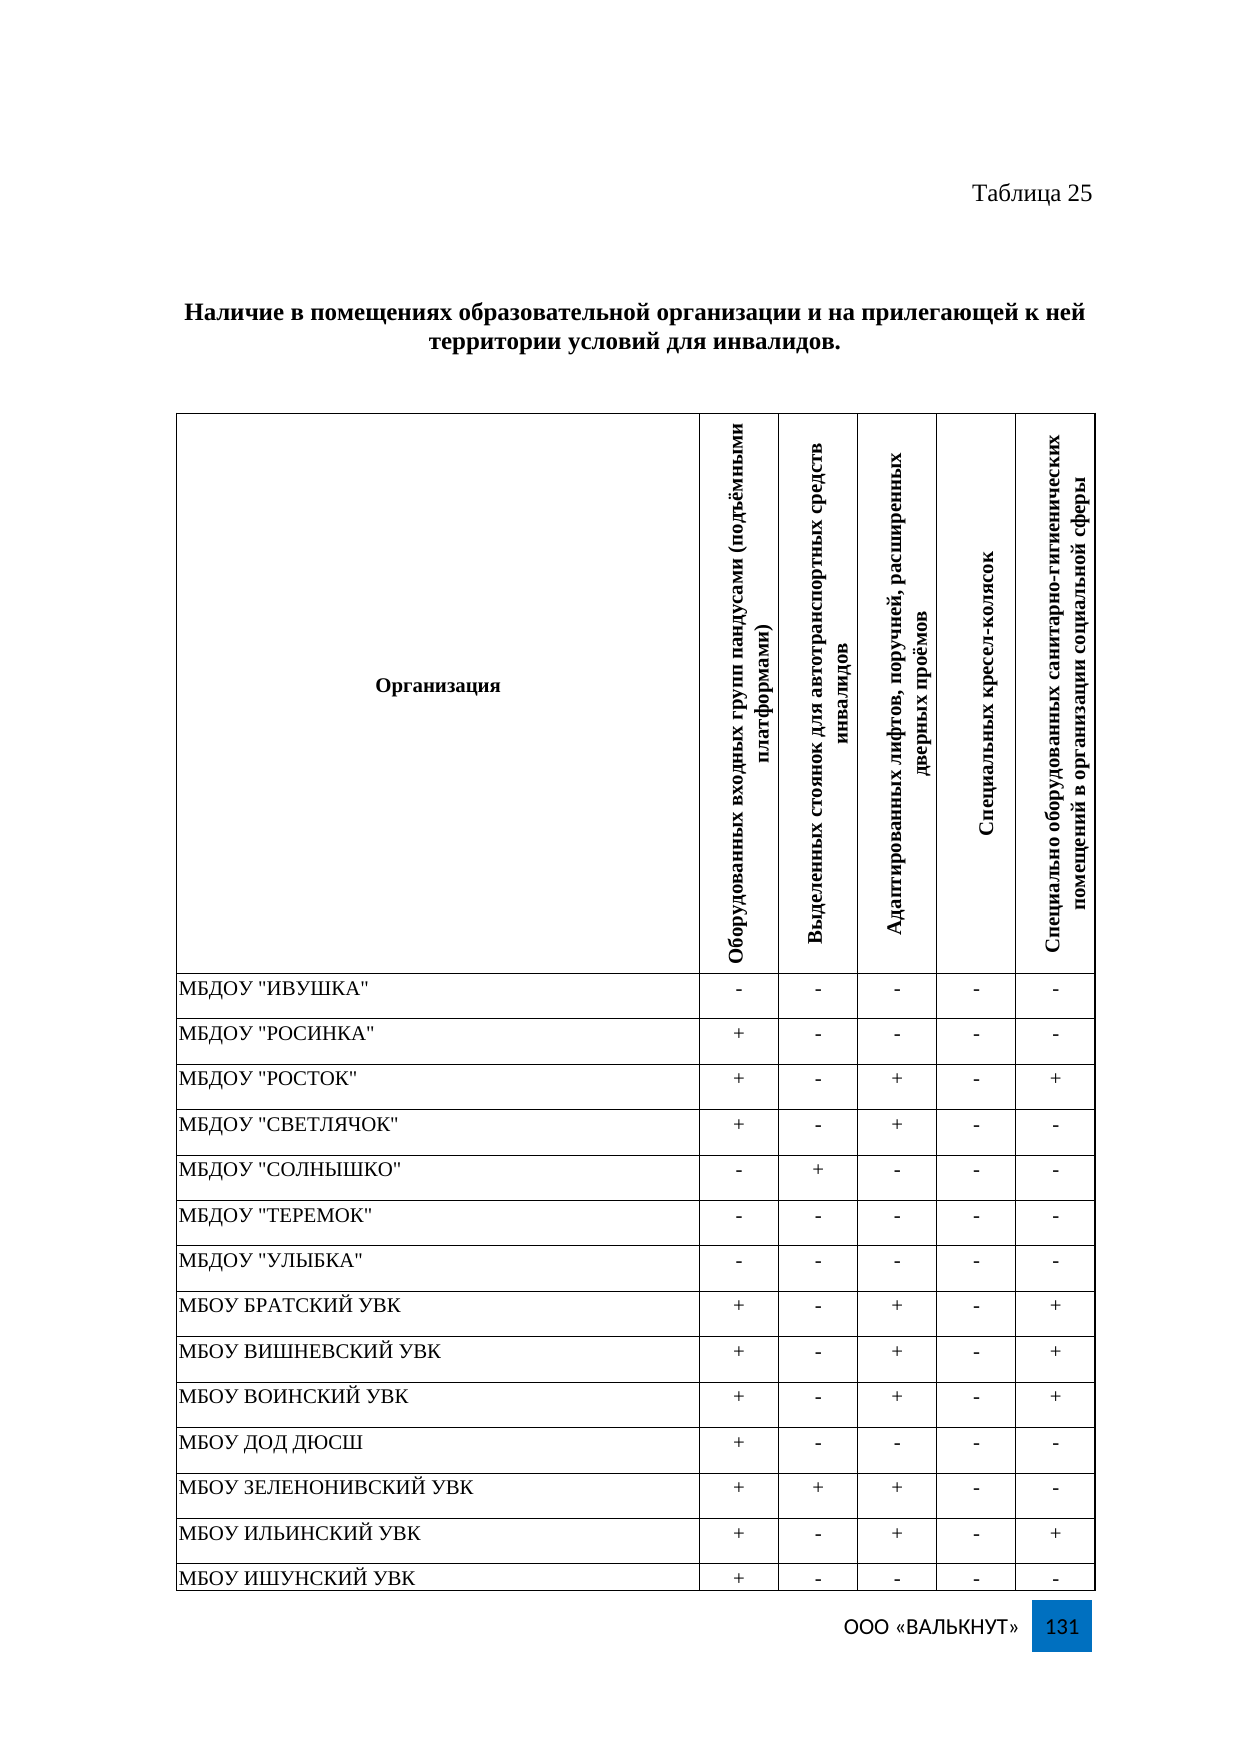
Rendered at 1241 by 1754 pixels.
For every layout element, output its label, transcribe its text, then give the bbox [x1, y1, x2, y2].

text Наличие в помещениях образовательной организации и на прилегающей к ней территории условий для инвалидов. [177, 297, 1092, 355]
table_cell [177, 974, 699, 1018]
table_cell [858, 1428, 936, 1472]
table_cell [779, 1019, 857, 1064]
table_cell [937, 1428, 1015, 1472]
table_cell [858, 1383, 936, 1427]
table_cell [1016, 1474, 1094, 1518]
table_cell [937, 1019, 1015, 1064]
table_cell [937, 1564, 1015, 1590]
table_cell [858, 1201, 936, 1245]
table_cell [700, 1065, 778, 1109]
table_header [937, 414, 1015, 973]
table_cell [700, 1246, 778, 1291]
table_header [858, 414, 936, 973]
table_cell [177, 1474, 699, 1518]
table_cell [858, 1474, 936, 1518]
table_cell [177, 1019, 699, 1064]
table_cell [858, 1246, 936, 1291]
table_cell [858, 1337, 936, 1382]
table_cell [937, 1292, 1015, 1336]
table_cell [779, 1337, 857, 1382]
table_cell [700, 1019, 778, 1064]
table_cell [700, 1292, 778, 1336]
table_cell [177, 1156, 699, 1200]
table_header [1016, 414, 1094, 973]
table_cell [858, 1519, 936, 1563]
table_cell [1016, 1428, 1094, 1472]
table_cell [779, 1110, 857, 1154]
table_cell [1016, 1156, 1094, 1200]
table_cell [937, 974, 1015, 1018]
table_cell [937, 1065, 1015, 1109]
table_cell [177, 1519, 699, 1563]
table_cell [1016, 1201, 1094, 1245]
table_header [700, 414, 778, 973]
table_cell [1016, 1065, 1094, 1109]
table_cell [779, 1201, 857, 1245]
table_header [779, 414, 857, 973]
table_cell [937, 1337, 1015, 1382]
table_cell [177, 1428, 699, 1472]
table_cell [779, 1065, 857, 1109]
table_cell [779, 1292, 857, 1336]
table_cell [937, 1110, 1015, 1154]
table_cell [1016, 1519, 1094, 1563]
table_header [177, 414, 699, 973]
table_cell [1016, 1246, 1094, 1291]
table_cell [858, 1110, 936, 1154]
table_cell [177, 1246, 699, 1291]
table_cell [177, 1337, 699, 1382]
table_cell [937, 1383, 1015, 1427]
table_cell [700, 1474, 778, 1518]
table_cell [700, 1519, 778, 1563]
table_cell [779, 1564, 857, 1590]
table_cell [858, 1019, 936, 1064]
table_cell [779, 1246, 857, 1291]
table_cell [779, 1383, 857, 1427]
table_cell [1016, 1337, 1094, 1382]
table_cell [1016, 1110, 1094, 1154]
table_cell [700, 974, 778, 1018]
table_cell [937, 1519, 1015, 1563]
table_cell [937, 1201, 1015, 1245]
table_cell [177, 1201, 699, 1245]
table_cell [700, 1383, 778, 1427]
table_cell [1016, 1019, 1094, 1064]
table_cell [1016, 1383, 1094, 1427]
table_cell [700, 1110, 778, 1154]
text Таблица 25 [252, 178, 1092, 207]
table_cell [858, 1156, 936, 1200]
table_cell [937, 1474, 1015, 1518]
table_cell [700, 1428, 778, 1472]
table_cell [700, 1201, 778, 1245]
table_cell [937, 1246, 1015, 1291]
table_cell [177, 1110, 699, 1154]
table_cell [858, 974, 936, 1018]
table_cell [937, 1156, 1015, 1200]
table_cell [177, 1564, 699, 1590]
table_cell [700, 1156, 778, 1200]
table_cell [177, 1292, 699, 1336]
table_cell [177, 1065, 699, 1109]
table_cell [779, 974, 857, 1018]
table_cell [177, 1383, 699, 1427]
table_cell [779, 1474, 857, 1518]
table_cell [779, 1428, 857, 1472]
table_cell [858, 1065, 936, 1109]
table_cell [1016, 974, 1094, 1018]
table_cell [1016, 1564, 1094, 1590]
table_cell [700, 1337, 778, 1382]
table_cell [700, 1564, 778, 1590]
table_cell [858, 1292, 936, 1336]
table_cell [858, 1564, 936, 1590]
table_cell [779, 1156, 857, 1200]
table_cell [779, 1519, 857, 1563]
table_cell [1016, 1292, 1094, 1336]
